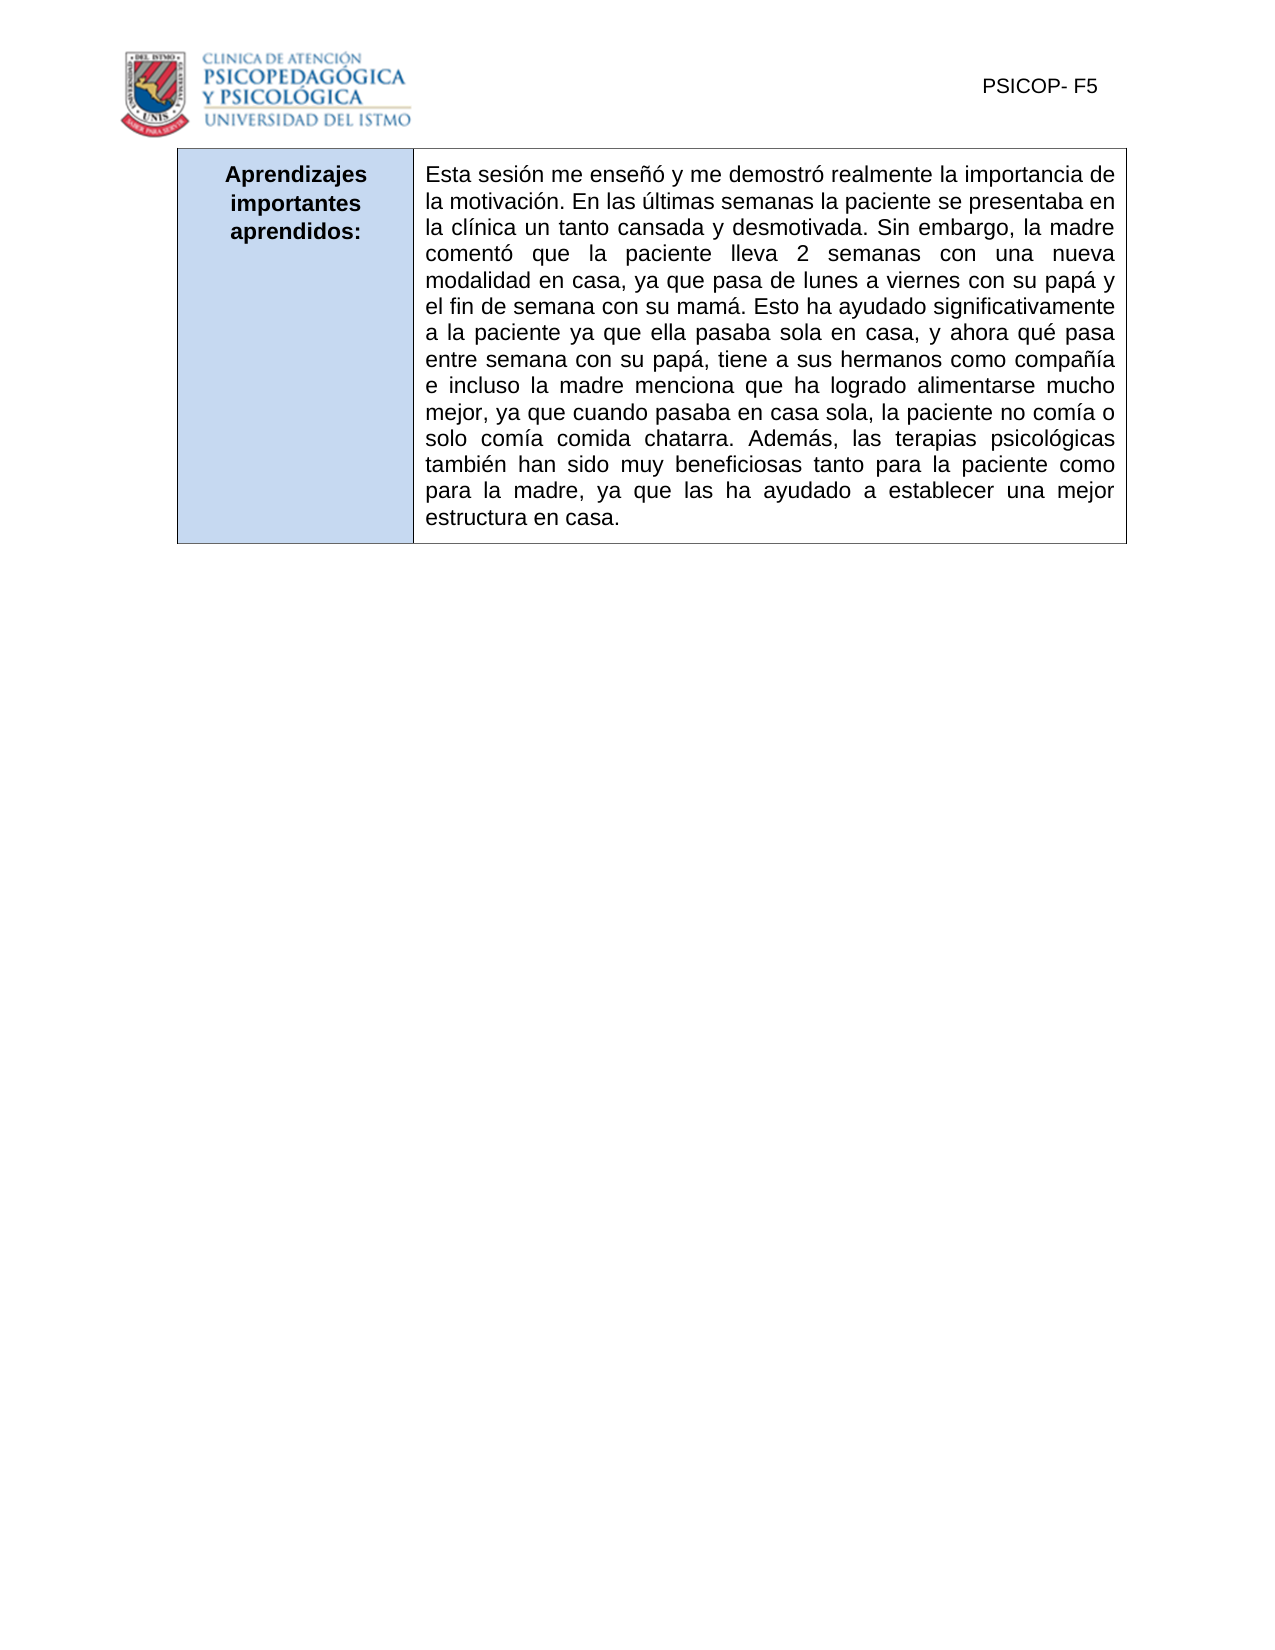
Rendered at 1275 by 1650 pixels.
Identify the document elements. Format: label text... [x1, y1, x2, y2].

table_cell Esta sesión me enseñó y me demostró realmente la importancia de la motivación. En las últimas semanas la paciente se presentaba en la clínica un tanto cansada y desmotivada. Sin embargo, la madre comentó que la paciente lleva 2 semanas con una nueva modalidad en casa, ya que pasa de lunes a viernes con su papá y el fin de semana con su mamá. Esto ha ayudado significativamente a la paciente ya que ella pasaba sola en casa, y ahora qué pasa entre semana con su papá, tiene a sus hermanos como compañía e incluso la madre menciona que ha logrado alimentarse mucho mejor, ya que cuando pasaba en casa sola, la paciente no comía o solo comía comida chatarra. Además, las terapias psicológicas también han sido muy beneficiosas tanto para la paciente como para la madre, ya que las ha ayudado a establecer una mejor estructura en casa. [414, 149, 1126, 543]
picture [65, 20, 437, 148]
table_cell Aprendizajes importantes aprendidos: [178, 149, 413, 543]
